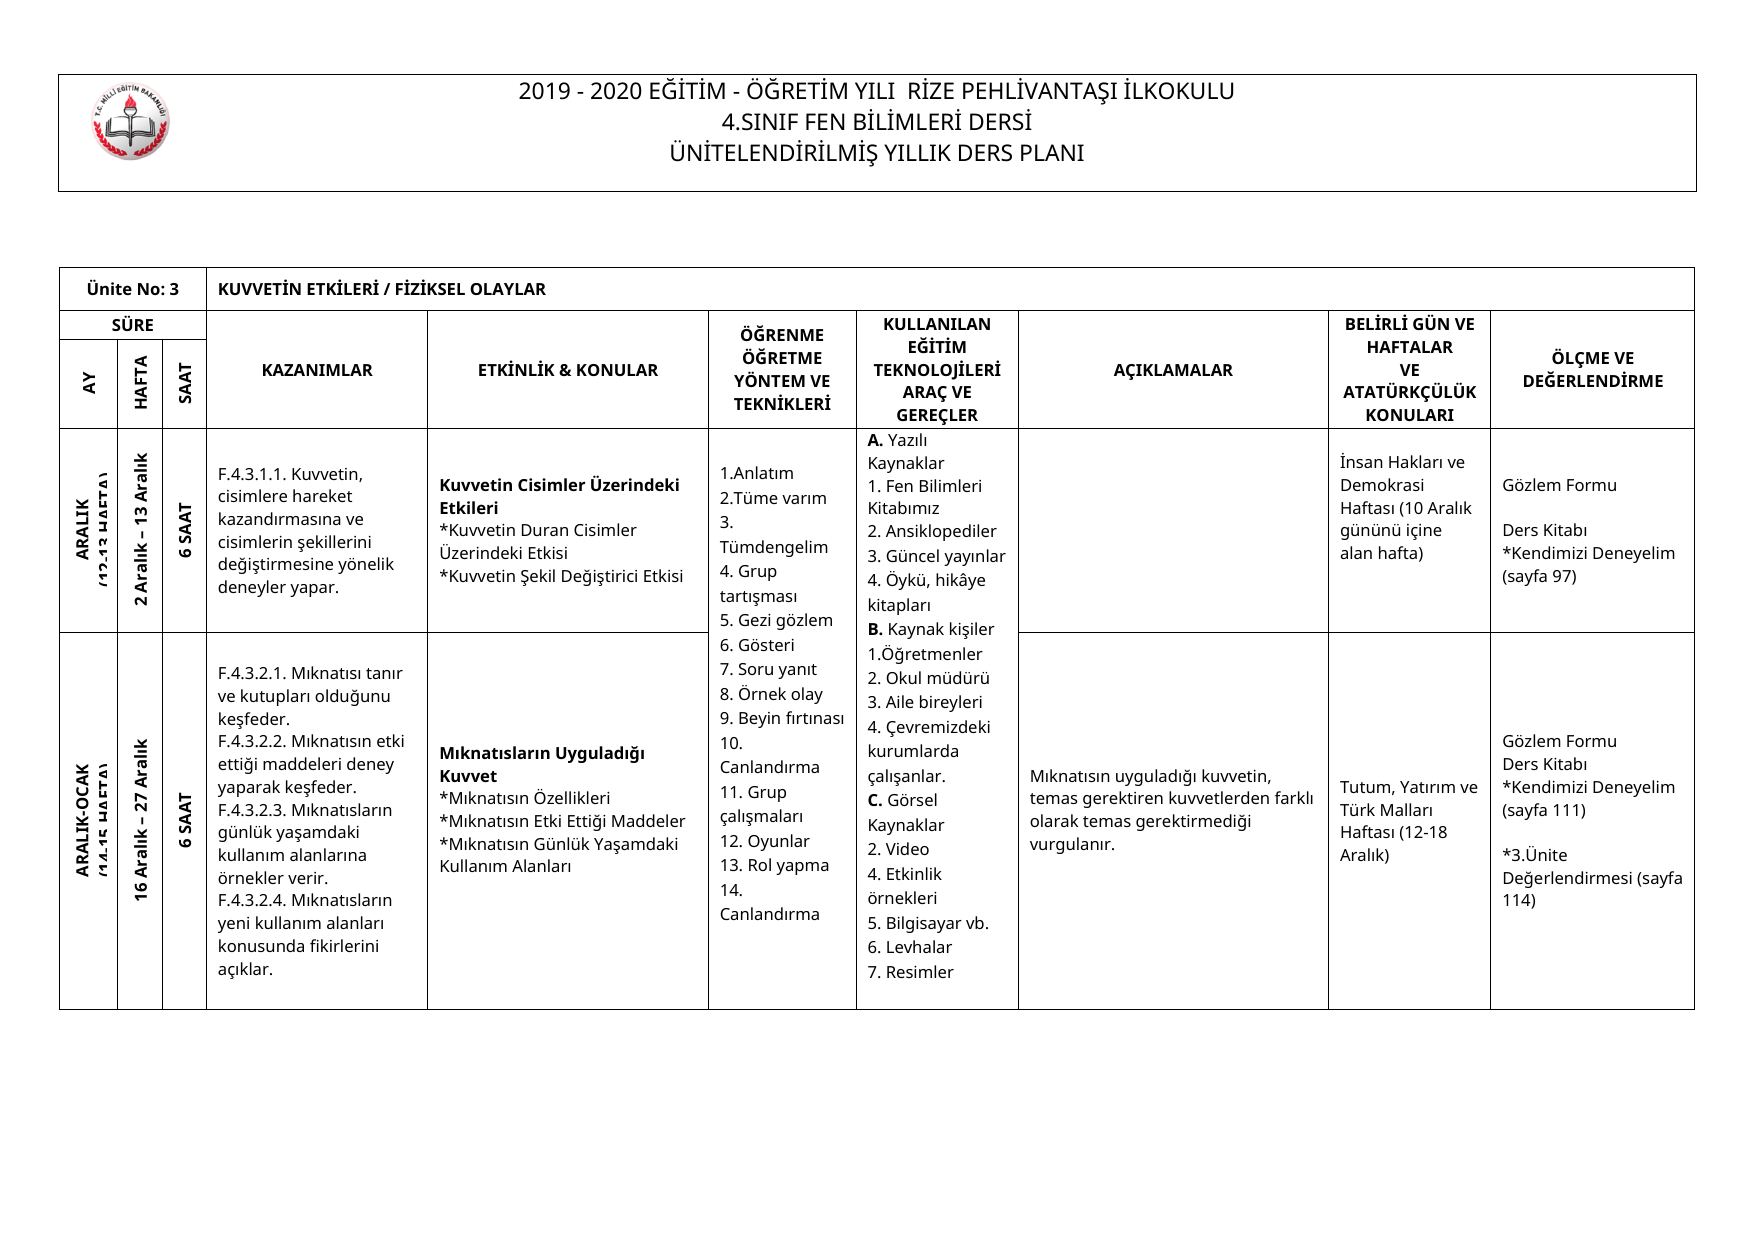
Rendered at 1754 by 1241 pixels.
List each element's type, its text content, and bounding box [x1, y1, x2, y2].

table_cell Tutum, Yatırım ve Türk Malları Haftası (12-18 Aralık) [1329, 633, 1490, 1009]
table_cell [1019, 429, 1328, 632]
table_cell 6 SAAT [163, 633, 206, 1009]
table_cell KAZANIMLAR [207, 311, 427, 428]
table_cell 2 Aralık – 13 Aralık [118, 429, 162, 632]
table_cell AÇIKLAMALAR [1019, 311, 1328, 428]
table_cell Gözlem Formu Ders Kitabı *Kendimizi Deneyelim (sayfa 111) *3.Ünite Değerlendirmesi (sayfa 114) [1491, 633, 1694, 1009]
table_cell HAFTA [118, 340, 162, 428]
table_cell ÖĞRENME ÖĞRETME YÖNTEM VE TEKNİKLERİ [709, 311, 856, 428]
table_cell Kuvvetin Cisimler Üzerindeki Etkileri *Kuvvetin Duran Cisimler Üzerindeki Etkisi *Kuvvetin Şekil Değiştirici Etkisi [428, 429, 708, 632]
table_cell 16 Aralık – 27 Aralık [118, 633, 162, 1009]
table_cell ARALIK (12-13.HAFTA) [60, 429, 117, 632]
table_cell Mıknatısların Uyguladığı Kuvvet *Mıknatısın Özellikleri *Mıknatısın Etki Ettiği Maddeler *Mıknatısın Günlük Yaşamdaki Kullanım Alanları [428, 633, 708, 1009]
table_cell ETKİNLİK & KONULAR [428, 311, 708, 428]
table_cell SAAT [163, 340, 206, 428]
table_cell İnsan Hakları ve Demokrasi Haftası (10 Aralık gününü içine alan hafta) [1329, 429, 1490, 632]
table_cell A. Yazılı Kaynaklar 1. Fen Bilimleri Kitabımız 2. Ansiklopediler 3. Güncel yayınlar 4. Öykü, hikâye kitapları B. Kaynak kişiler 1.Öğretmenler 2. Okul müdürü 3. Aile bireyleri 4. Çevremizdeki kurumlarda çalışanlar. C. Görsel Kaynaklar 2. Video 4. Etkinlik örnekleri 5. Bilgisayar vb. 6. Levhalar 7. Resimler [857, 429, 1018, 1009]
table_cell 1.Anlatım 2.Tüme varım 3. Tümdengelim 4. Grup tartışması 5. Gezi gözlem 6. Gösteri 7. Soru yanıt 8. Örnek olay 9. Beyin fırtınası 10. Canlandırma 11. Grup çalışmaları 12. Oyunlar 13. Rol yapma 14. Canlandırma [709, 429, 856, 1009]
table_cell SÜRE [60, 311, 206, 338]
table_cell ÖLÇME VE DEĞERLENDİRME [1491, 311, 1694, 428]
table_cell F.4.3.2.1. Mıknatısı tanır ve kutupları olduğunu keşfeder. F.4.3.2.2. Mıknatısın etki ettiği maddeleri deney yaparak keşfeder. F.4.3.2.3. Mıknatısların günlük yaşamdaki kullanım alanlarına örnekler verir. F.4.3.2.4. Mıknatısların yeni kullanım alanları konusunda fikirlerini açıklar. [207, 633, 427, 1009]
table_cell BELİRLİ GÜN VE HAFTALAR VE ATATÜRKÇÜLÜK KONULARI [1329, 311, 1490, 428]
table_cell Mıknatısın uyguladığı kuvvetin, temas gerektiren kuvvetlerden farklı olarak temas gerektirmediği vurgulanır. [1019, 633, 1328, 1009]
table_cell KULLANILAN EĞİTİM TEKNOLOJİLERİ ARAÇ VE GEREÇLER [857, 311, 1018, 428]
table_cell 6 SAAT [163, 429, 206, 632]
table_header KUVVETİN ETKİLERİ / FİZİKSEL OLAYLAR [207, 268, 1694, 310]
table_cell AY [60, 340, 117, 428]
table_cell Gözlem Formu Ders Kitabı *Kendimizi Deneyelim (sayfa 97) [1491, 429, 1694, 632]
table_cell ARALIK-OCAK (14-15.HAFTA) [60, 633, 117, 1009]
table_cell F.4.3.1.1. Kuvvetin, cisimlere hareket kazandırmasına ve cisimlerin şekillerini değiştirmesine yönelik deneyler yapar. [207, 429, 427, 632]
table_header Ünite No: 3 [60, 268, 206, 310]
picture [85, 77, 175, 167]
